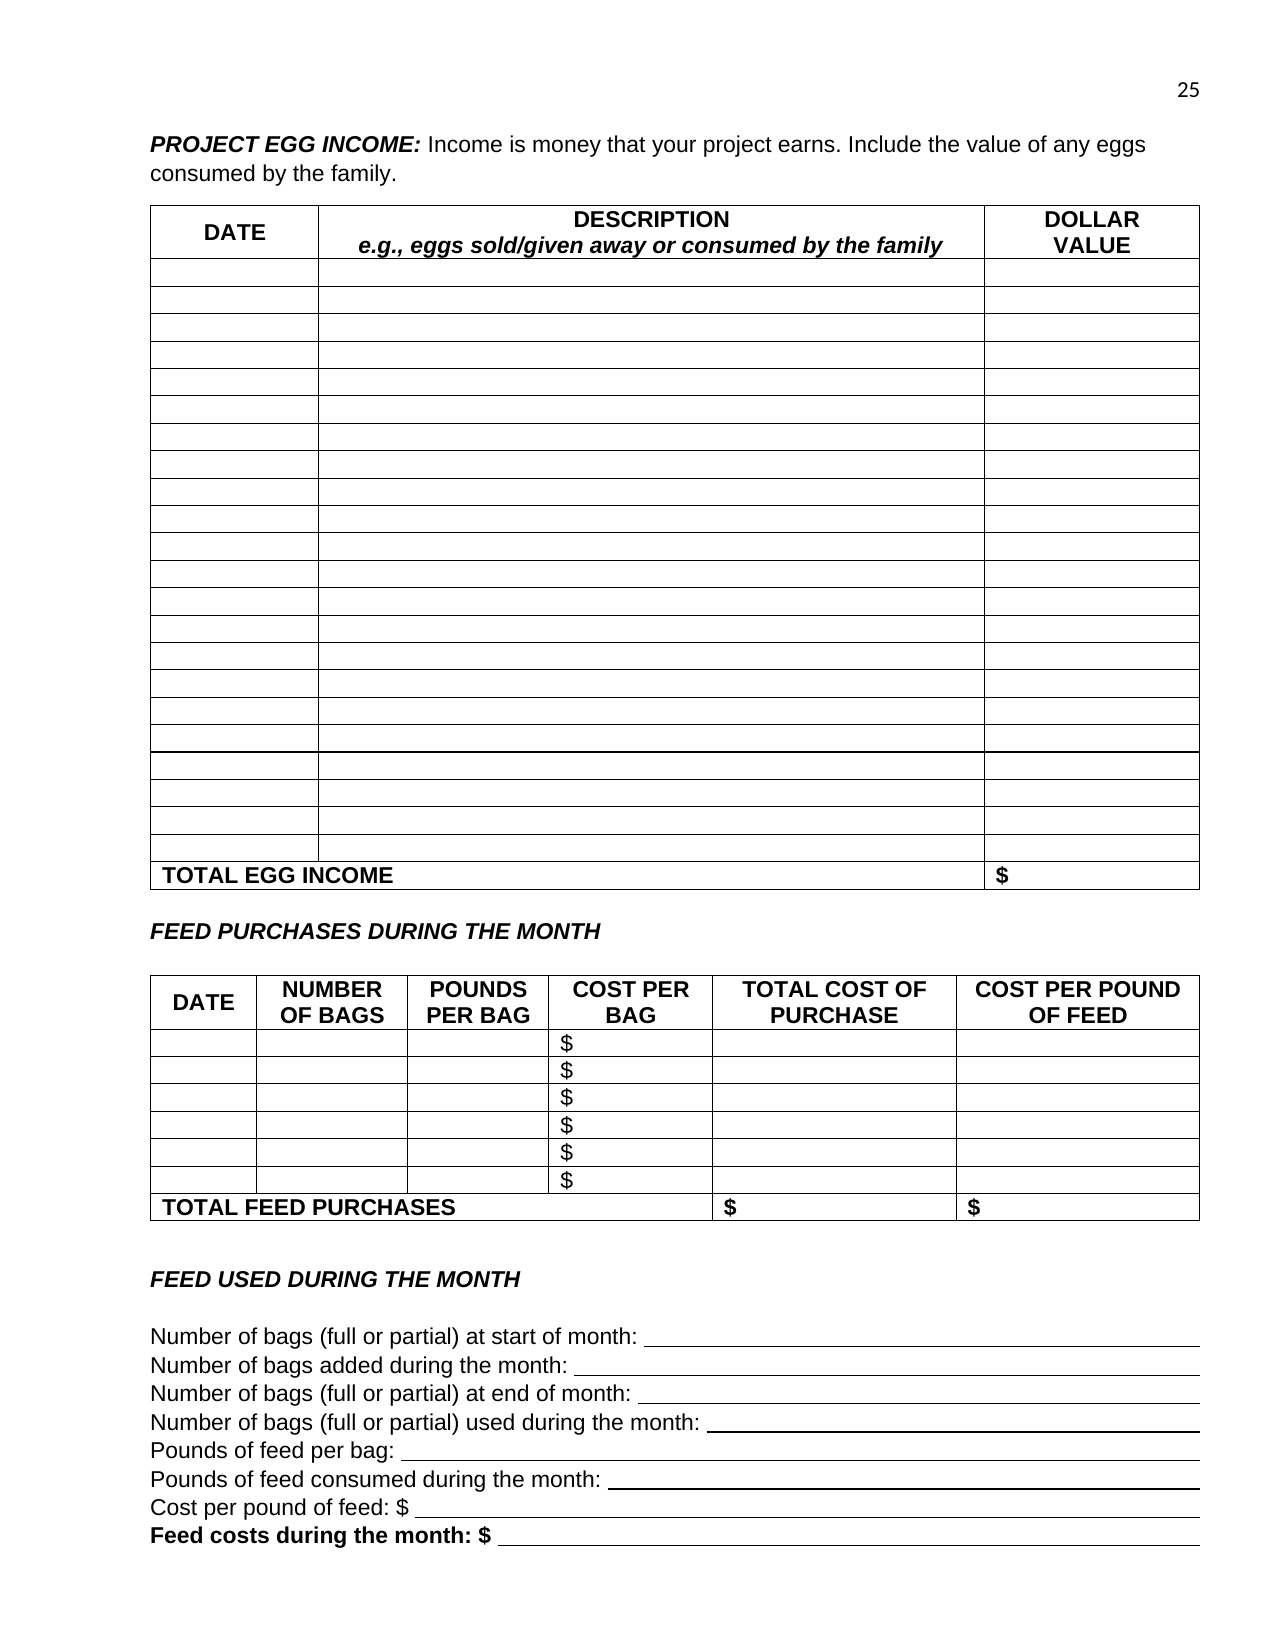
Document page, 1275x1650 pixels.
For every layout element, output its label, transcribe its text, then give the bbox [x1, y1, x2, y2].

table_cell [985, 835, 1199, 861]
text Pounds of feed consumed during the month: [150, 1466, 1200, 1492]
table_cell [151, 479, 318, 505]
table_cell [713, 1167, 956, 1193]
table_cell [985, 533, 1199, 560]
table_cell [985, 506, 1199, 532]
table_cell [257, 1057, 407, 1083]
table_cell [319, 533, 984, 560]
table_cell [151, 369, 318, 395]
table_cell [985, 424, 1199, 450]
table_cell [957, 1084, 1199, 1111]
table_cell [319, 780, 984, 806]
text Number of bags (full or partial) at end of month: [150, 1380, 1200, 1407]
table_cell [985, 561, 1199, 587]
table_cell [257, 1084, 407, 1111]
table_cell [319, 506, 984, 532]
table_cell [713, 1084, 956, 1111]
table_cell [985, 725, 1199, 751]
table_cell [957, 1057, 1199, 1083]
table_cell [319, 643, 984, 669]
text FEED PURCHASES DURING THE MONTH [150, 918, 1200, 944]
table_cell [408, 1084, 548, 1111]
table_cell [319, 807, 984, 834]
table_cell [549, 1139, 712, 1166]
table_cell [319, 396, 984, 423]
table_cell [151, 780, 318, 806]
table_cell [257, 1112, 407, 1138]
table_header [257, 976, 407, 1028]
table_cell [985, 287, 1199, 313]
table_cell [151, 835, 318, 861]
table_cell [319, 424, 984, 450]
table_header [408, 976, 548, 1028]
table_cell [319, 342, 984, 368]
table_cell [985, 259, 1199, 286]
table_cell [151, 588, 318, 614]
table_cell [151, 506, 318, 532]
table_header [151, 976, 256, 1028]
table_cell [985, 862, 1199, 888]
text Pounds of feed per bag: [150, 1437, 1200, 1463]
table_cell [319, 287, 984, 313]
table_cell [985, 643, 1199, 669]
table_cell [151, 259, 318, 286]
table_cell [319, 698, 984, 724]
text PROJECT EGG INCOME: Income is money that your project earns. Include the value of any eggs consumed by the family. [150, 131, 1200, 186]
table_header DOLLAR VALUE [985, 206, 1199, 258]
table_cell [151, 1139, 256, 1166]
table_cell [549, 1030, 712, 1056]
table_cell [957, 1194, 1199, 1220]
table_cell [151, 533, 318, 560]
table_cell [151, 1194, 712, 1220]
table_cell [151, 725, 318, 751]
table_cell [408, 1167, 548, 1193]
text Cost per pound of feed: $ [150, 1494, 1200, 1520]
table_cell [985, 369, 1199, 395]
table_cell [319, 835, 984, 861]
table_cell [151, 807, 318, 834]
table_cell [319, 670, 984, 697]
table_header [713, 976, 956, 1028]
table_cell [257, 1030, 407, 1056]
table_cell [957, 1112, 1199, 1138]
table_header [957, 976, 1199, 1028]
table_cell [151, 698, 318, 724]
table_cell [985, 479, 1199, 505]
table_cell [985, 342, 1199, 368]
table_cell [319, 725, 984, 751]
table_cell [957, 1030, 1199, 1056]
table_cell [319, 314, 984, 341]
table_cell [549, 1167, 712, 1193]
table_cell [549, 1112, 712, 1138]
table_header DATE [151, 206, 318, 258]
table_cell [151, 643, 318, 669]
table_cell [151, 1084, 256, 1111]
table_cell [985, 698, 1199, 724]
table_cell [319, 369, 984, 395]
text Number of bags (full or partial) at start of month: [150, 1323, 1200, 1350]
text FEED USED DURING THE MONTH [150, 1266, 1200, 1293]
table_cell [151, 287, 318, 313]
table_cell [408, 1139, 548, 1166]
table_cell [985, 753, 1199, 779]
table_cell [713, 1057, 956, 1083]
table_cell [151, 561, 318, 587]
table_cell [985, 670, 1199, 697]
table_cell [985, 314, 1199, 341]
table_cell [151, 424, 318, 450]
table_cell [319, 616, 984, 642]
table_cell [985, 588, 1199, 614]
table_cell [985, 396, 1199, 423]
table_cell [985, 451, 1199, 477]
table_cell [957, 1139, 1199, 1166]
table_cell [319, 479, 984, 505]
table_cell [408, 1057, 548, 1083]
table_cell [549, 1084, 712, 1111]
table_cell [151, 616, 318, 642]
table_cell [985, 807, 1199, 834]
table_cell [319, 753, 984, 779]
table_header DESCRIPTION e.g., eggs sold/given away or consumed by the family [319, 206, 984, 258]
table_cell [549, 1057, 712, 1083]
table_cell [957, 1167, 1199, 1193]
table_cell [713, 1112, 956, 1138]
table_cell [151, 314, 318, 341]
table_cell [319, 561, 984, 587]
table_cell [319, 588, 984, 614]
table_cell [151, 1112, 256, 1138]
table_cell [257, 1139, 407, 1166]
text Number of bags (full or partial) used during the month: [150, 1409, 1200, 1435]
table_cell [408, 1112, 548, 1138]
text Feed costs during the month: $ [150, 1522, 1200, 1549]
table_cell [985, 780, 1199, 806]
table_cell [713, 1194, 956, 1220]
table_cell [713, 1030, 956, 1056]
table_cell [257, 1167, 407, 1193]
table_cell [151, 396, 318, 423]
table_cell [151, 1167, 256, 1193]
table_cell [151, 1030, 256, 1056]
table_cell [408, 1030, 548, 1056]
table_cell [985, 616, 1199, 642]
text Number of bags added during the month: [150, 1352, 1200, 1378]
table_cell [151, 342, 318, 368]
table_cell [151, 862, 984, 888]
table_cell [151, 670, 318, 697]
table_cell [319, 259, 984, 286]
table_cell [151, 753, 318, 779]
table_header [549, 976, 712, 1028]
table_cell [319, 451, 984, 477]
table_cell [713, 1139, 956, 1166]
table_cell [151, 451, 318, 477]
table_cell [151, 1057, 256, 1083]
